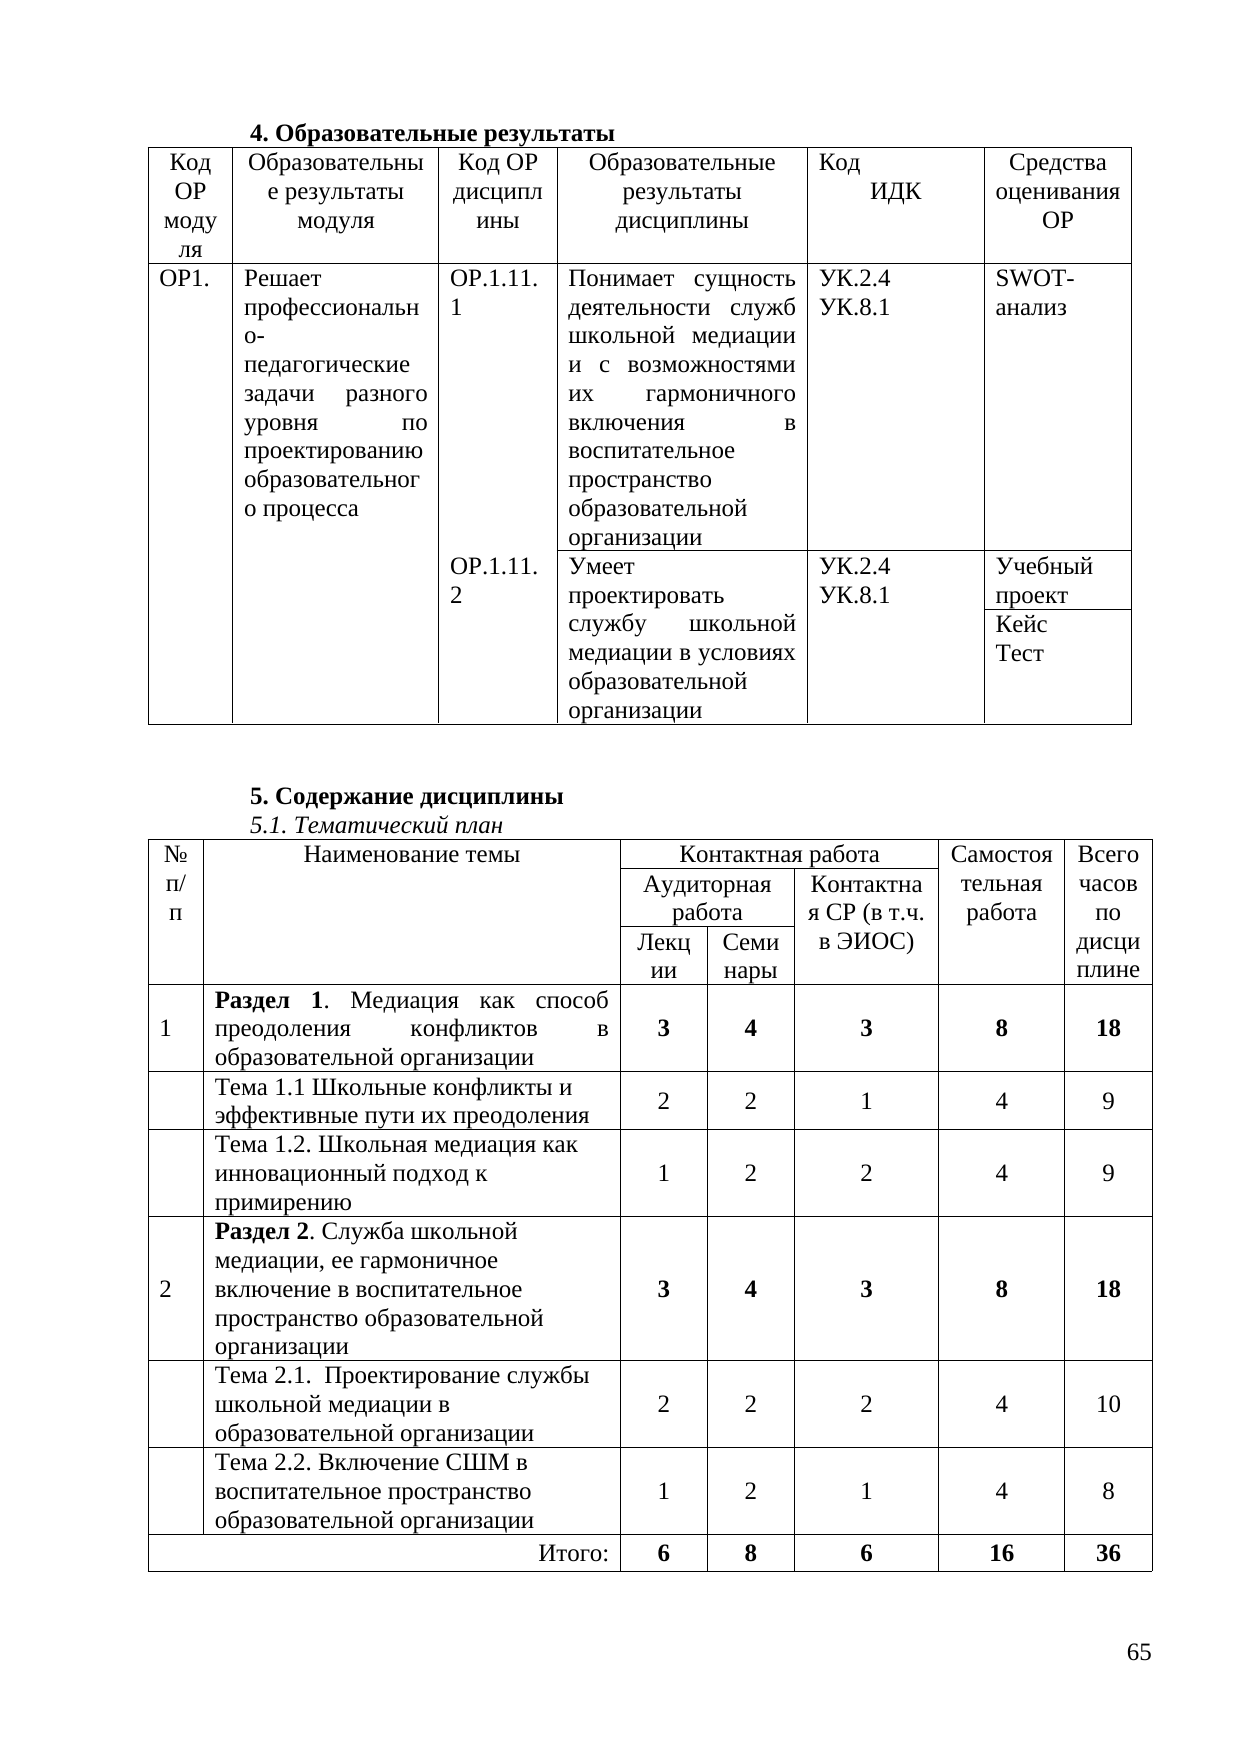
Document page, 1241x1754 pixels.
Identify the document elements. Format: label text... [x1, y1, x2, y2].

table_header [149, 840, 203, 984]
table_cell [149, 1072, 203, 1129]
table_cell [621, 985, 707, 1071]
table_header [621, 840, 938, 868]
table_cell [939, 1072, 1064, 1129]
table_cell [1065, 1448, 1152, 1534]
text 5. Содержание дисциплины [176, 781, 1152, 810]
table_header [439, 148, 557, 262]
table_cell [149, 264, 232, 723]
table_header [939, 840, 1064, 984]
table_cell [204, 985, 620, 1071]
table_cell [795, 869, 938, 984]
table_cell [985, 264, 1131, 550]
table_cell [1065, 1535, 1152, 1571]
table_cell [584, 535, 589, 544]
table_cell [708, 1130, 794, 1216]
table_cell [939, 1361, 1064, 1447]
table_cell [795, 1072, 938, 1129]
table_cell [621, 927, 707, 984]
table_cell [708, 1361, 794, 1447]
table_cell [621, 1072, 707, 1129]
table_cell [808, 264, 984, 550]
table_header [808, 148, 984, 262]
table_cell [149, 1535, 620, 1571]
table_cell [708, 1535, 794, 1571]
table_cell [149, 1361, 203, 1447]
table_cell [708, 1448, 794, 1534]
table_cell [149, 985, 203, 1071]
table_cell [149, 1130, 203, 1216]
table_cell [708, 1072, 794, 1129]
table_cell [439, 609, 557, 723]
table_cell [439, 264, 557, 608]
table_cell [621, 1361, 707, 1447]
text 4. Образовательные результаты [176, 118, 1152, 147]
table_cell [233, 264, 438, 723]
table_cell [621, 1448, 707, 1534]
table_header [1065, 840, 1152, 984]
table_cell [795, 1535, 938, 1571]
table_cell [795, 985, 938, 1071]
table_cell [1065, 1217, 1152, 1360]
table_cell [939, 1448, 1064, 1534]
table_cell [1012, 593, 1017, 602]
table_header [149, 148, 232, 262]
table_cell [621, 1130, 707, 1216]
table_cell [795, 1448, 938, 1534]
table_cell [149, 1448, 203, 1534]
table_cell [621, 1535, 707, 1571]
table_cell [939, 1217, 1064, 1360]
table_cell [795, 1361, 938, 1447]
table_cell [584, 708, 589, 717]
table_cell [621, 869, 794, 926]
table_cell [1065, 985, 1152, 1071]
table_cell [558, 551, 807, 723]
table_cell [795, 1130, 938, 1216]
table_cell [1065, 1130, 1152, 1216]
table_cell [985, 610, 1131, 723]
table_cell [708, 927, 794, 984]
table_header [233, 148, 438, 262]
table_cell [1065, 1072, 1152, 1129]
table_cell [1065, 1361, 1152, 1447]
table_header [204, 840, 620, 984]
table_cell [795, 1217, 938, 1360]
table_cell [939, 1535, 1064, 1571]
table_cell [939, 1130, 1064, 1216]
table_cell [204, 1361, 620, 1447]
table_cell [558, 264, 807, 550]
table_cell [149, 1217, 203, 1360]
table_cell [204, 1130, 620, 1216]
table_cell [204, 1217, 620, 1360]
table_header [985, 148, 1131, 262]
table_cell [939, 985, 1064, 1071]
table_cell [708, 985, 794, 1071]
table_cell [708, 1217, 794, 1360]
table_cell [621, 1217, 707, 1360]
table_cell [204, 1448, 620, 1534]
text 5.1. Тематический план [176, 810, 1152, 839]
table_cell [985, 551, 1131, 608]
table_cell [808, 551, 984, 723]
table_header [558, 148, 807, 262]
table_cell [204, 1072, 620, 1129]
